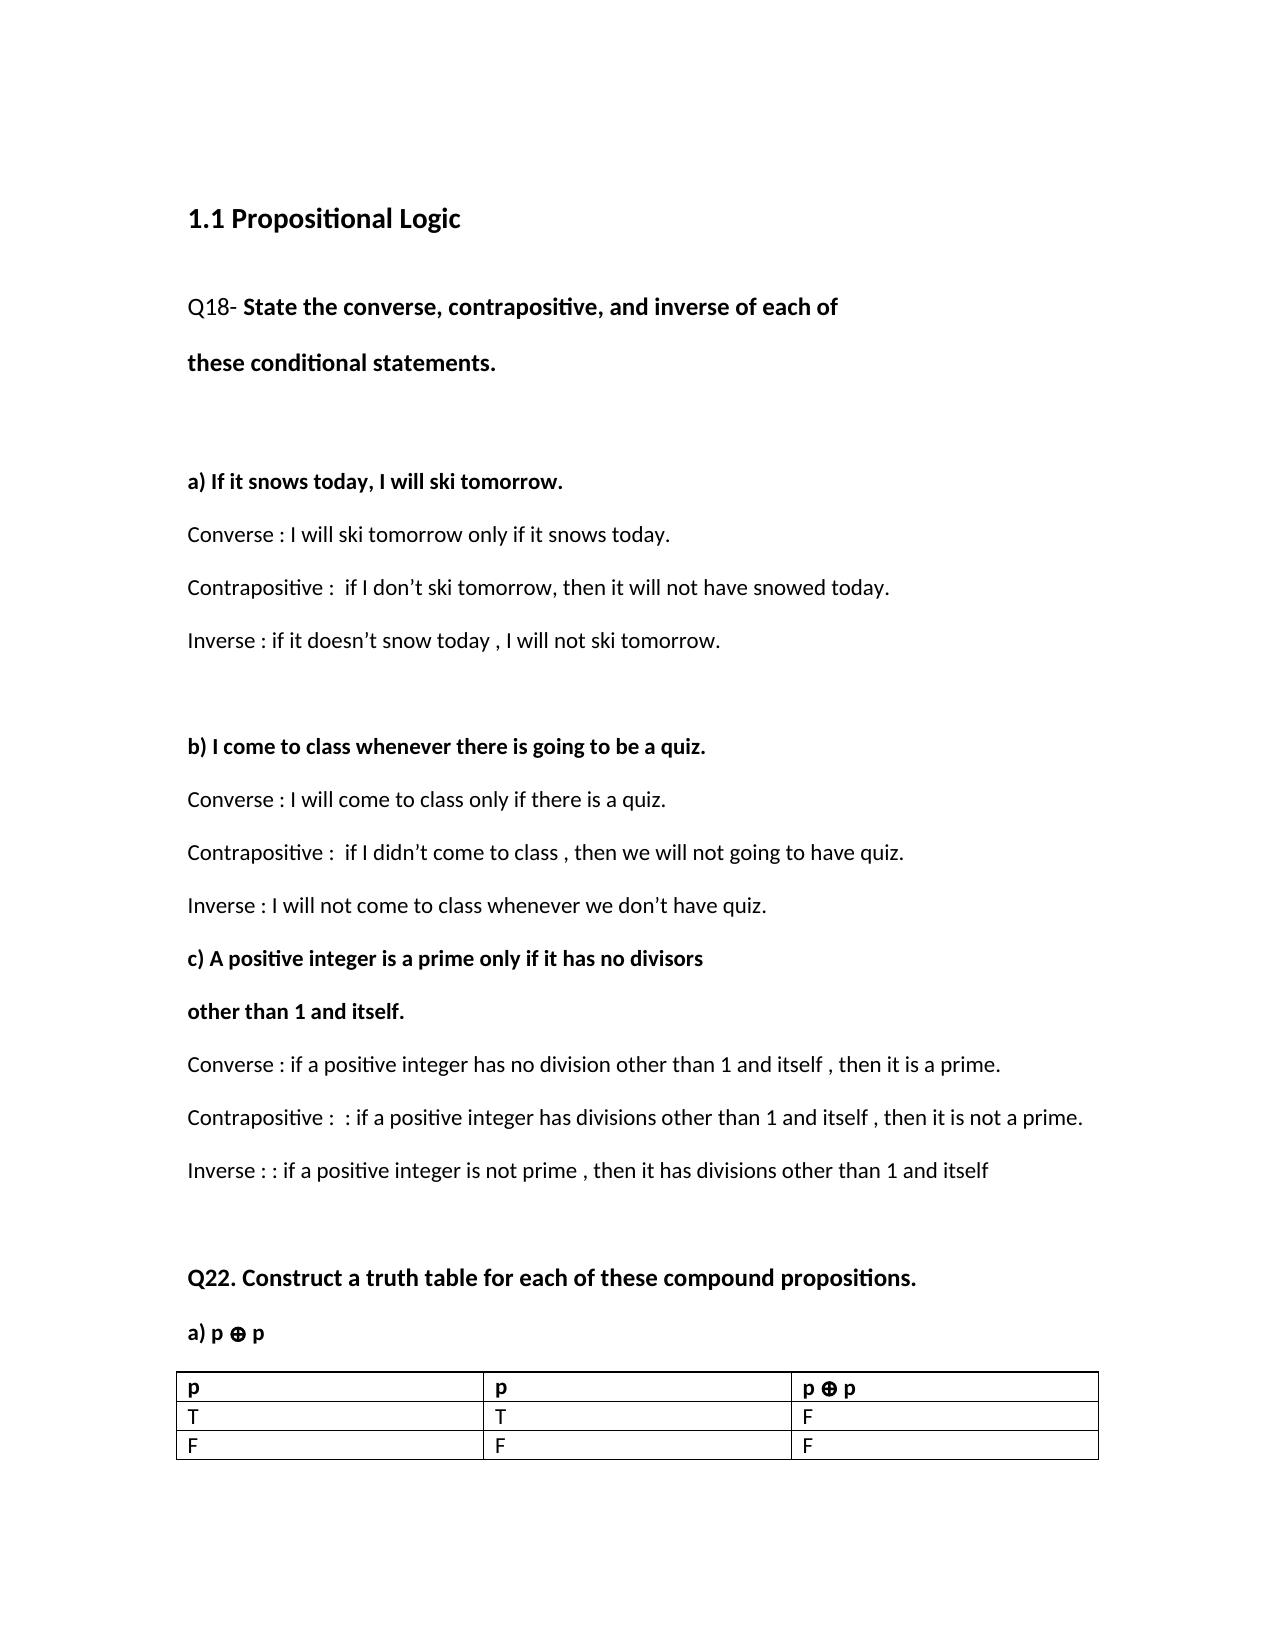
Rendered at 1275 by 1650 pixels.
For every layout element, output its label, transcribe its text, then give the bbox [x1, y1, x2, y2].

table_cell F [792, 1402, 1098, 1430]
text these conditional statements. [187, 347, 1087, 377]
text b) I come to class whenever there is going to be a quiz. [187, 732, 1087, 760]
text Contrapositive : if I didn’t come to class , then we will not going to have quiz. [187, 838, 1087, 866]
table_header p [484, 1373, 791, 1401]
table_cell F [792, 1431, 1098, 1459]
text Q18- State the converse, contrapositive, and inverse of each of [187, 291, 1087, 321]
text other than 1 and itself. [187, 997, 1087, 1025]
text Contrapositive : : if a positive integer has divisions other than 1 and itself , then it is not a prime. [187, 1103, 1087, 1131]
text Inverse : if it doesn’t snow today , I will not ski tomorrow. [187, 626, 1087, 654]
text Converse : I will ski tomorrow only if it snows today. [187, 520, 1087, 548]
text a) If it snows today, I will ski tomorrow. [187, 467, 1087, 495]
text Converse : I will come to class only if there is a quiz. [187, 785, 1087, 813]
table_header p ⊕ p [792, 1373, 1098, 1401]
table_header p [177, 1373, 483, 1401]
text c) A positive integer is a prime only if it has no divisors [187, 944, 1087, 972]
table_cell T [484, 1402, 791, 1430]
text Inverse : I will not come to class whenever we don’t have quiz. [187, 891, 1087, 919]
table_cell T [177, 1402, 483, 1430]
table_cell F [177, 1431, 483, 1459]
table_cell F [484, 1431, 791, 1459]
text Contrapositive : if I don’t ski tomorrow, then it will not have snowed today. [187, 573, 1087, 601]
text Converse : if a positive integer has no division other than 1 and itself , then it is a prime. [187, 1050, 1087, 1078]
text Inverse : : if a positive integer is not prime , then it has divisions other than 1 and itself [187, 1156, 1087, 1184]
text a) p ⊕ p [187, 1318, 1087, 1346]
text 1.1 Propositional Logic [187, 200, 1087, 236]
text Q22. Construct a truth table for each of these compound propositions. [187, 1262, 1087, 1293]
